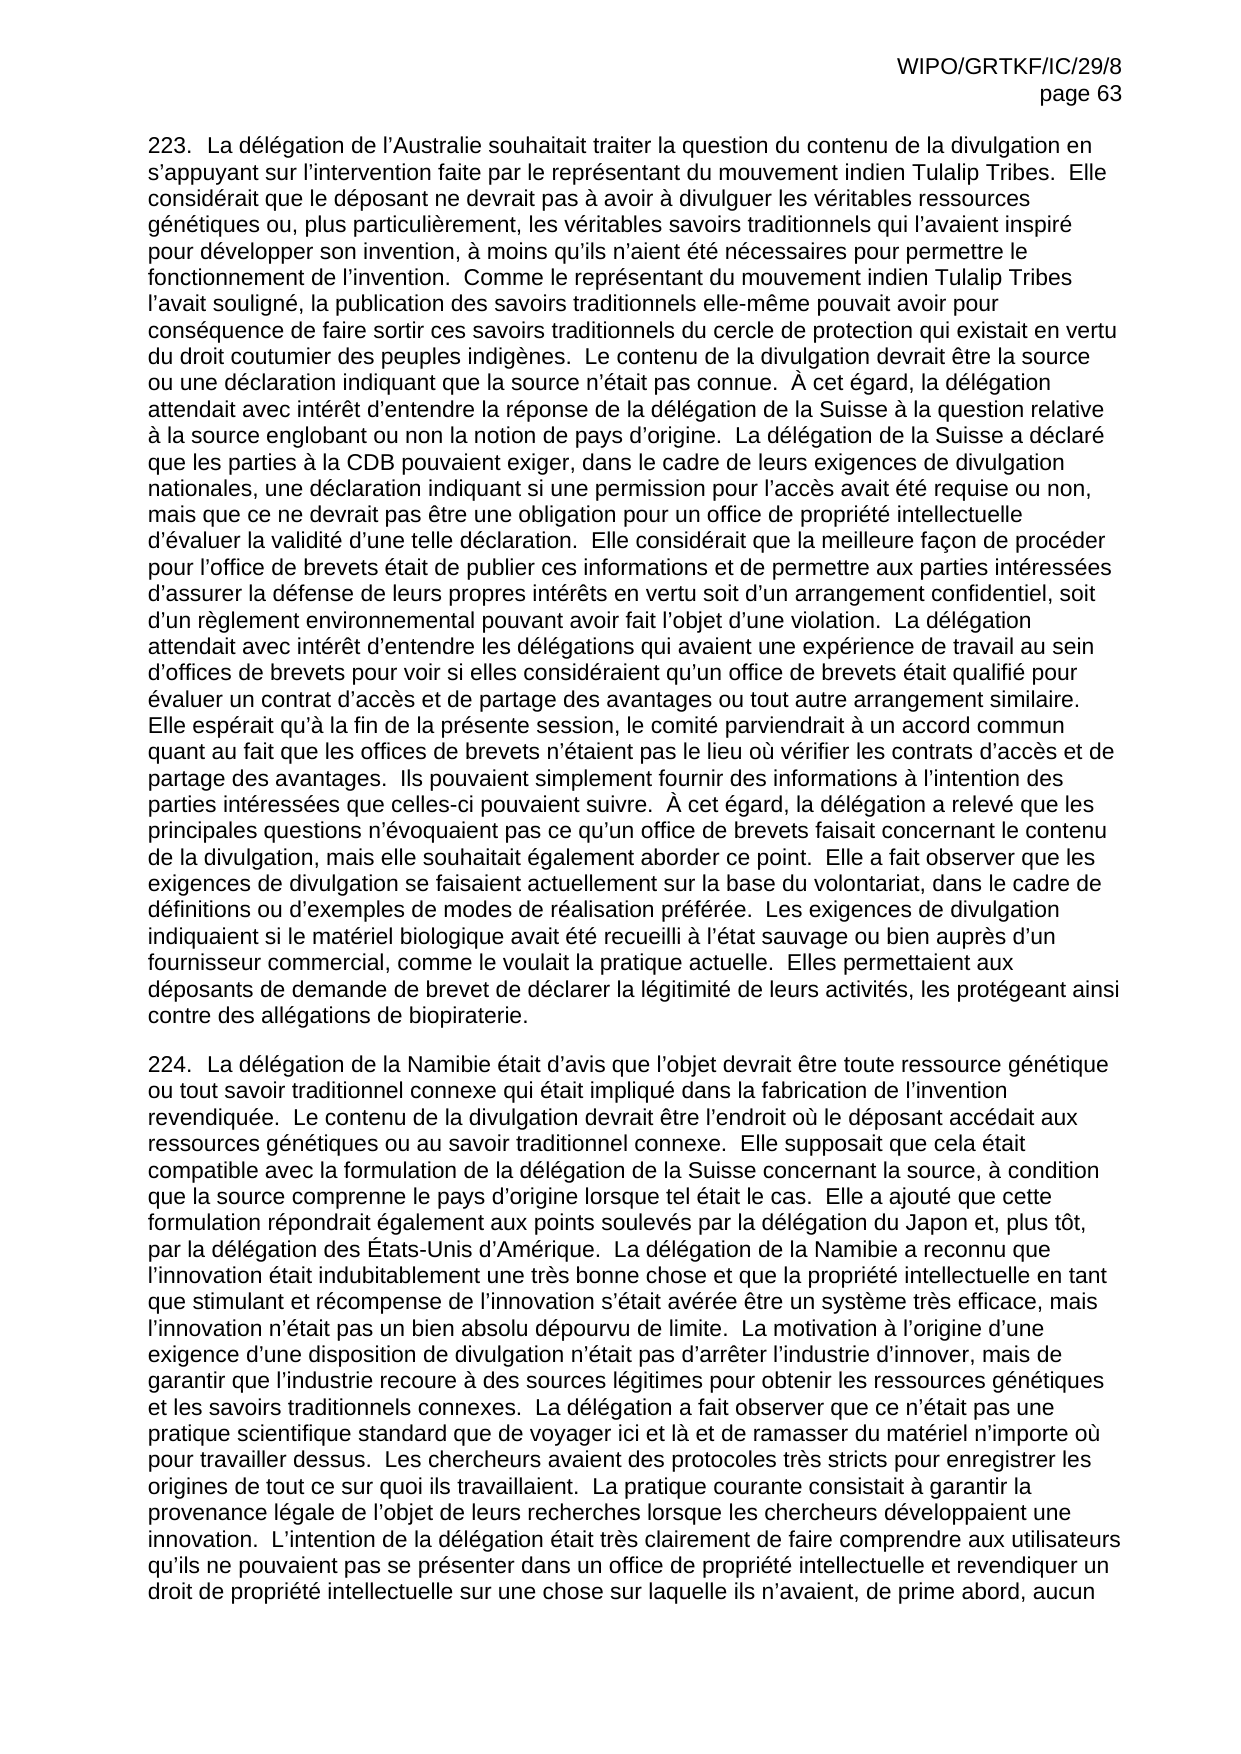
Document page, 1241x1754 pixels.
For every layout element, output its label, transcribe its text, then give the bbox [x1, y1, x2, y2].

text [148, 1051, 1122, 1604]
text La délégation de l’Australie souhaitait traiter la question du contenu de la divulgation en s’appuyant sur l’intervention faite par le représentant du mouvement indien Tulalip Tribes. Elle considérait que le déposant ne devrait pas à avoir à divulguer les véritables ressources génétiques ou, plus particulièrement, les véritables savoirs traditionnels qui l’avaient inspiré pour développer son invention, à moins qu’ils n’aient été nécessaires pour permettre le fonctionnement de l’invention. Comme le représentant du mouvement indien Tulalip Tribes l’avait souligné, la publication des savoirs traditionnels elle-même pouvait avoir pour conséquence de faire sortir ces savoirs traditionnels du cercle de protection qui existait en vertu du droit coutumier des peuples indigènes. Le contenu de la divulgation devrait être la source ou une déclaration indiquant que la source n’était pas connue. À cet égard, la délégation attendait avec intérêt d’entendre la réponse de la délégation de la Suisse à la question relative à la source englobant ou non la notion de pays d’origine. La délégation de la Suisse a déclaré que les parties à la CDB pouvaient exiger, dans le cadre de leurs exigences de divulgation nationales, une déclaration indiquant si une permission pour l’accès avait été requise ou non, mais que ce ne devrait pas être une obligation pour un office de propriété intellectuelle d’évaluer la validité d’une telle déclaration. Elle considérait que la meilleure façon de procéder pour l’office de brevets était de publier ces informations et de permettre aux parties intéressées d’assurer la défense de leurs propres intérêts en vertu soit d’un arrangement confidentiel, soit d’un règlement environnemental pouvant avoir fait l’objet d’une violation. La délégation attendait avec intérêt d’entendre les délégations qui avaient une expérience de travail au sein d’offices de brevets pour voir si elles considéraient qu’un office de brevets était qualifié pour évaluer un contrat d’accès et de partage des avantages ou tout autre arrangement similaire. Elle espérait qu’à la fin de la présente session, le comité parviendrait à un accord commun quant au fait que les offices de brevets n’étaient pas le lieu où vérifier les contrats d’accès et de partage des avantages. Ils pouvaient simplement fournir des informations à l’intention des parties intéressées que celles-ci pouvaient suivre. À cet égard, la délégation a relevé que les principales questions n’évoquaient pas ce qu’un office de brevets faisait concernant le contenu de la divulgation, mais elle souhaitait également aborder ce point. Elle a fait observer que les exigences de divulgation se faisaient actuellement sur la base du volontariat, dans le cadre de définitions ou d’exemples de modes de réalisation préférée. Les exigences de divulgation indiquaient si le matériel biologique avait été recueilli à l’état sauvage ou bien auprès d’un fournisseur commercial, comme le voulait la pratique actuelle. Elles permettaient aux déposants de demande de brevet de déclarer la légitimité de leurs activités, les protégeant ainsi contre des allégations de biopiraterie. [148, 132, 1122, 1028]
